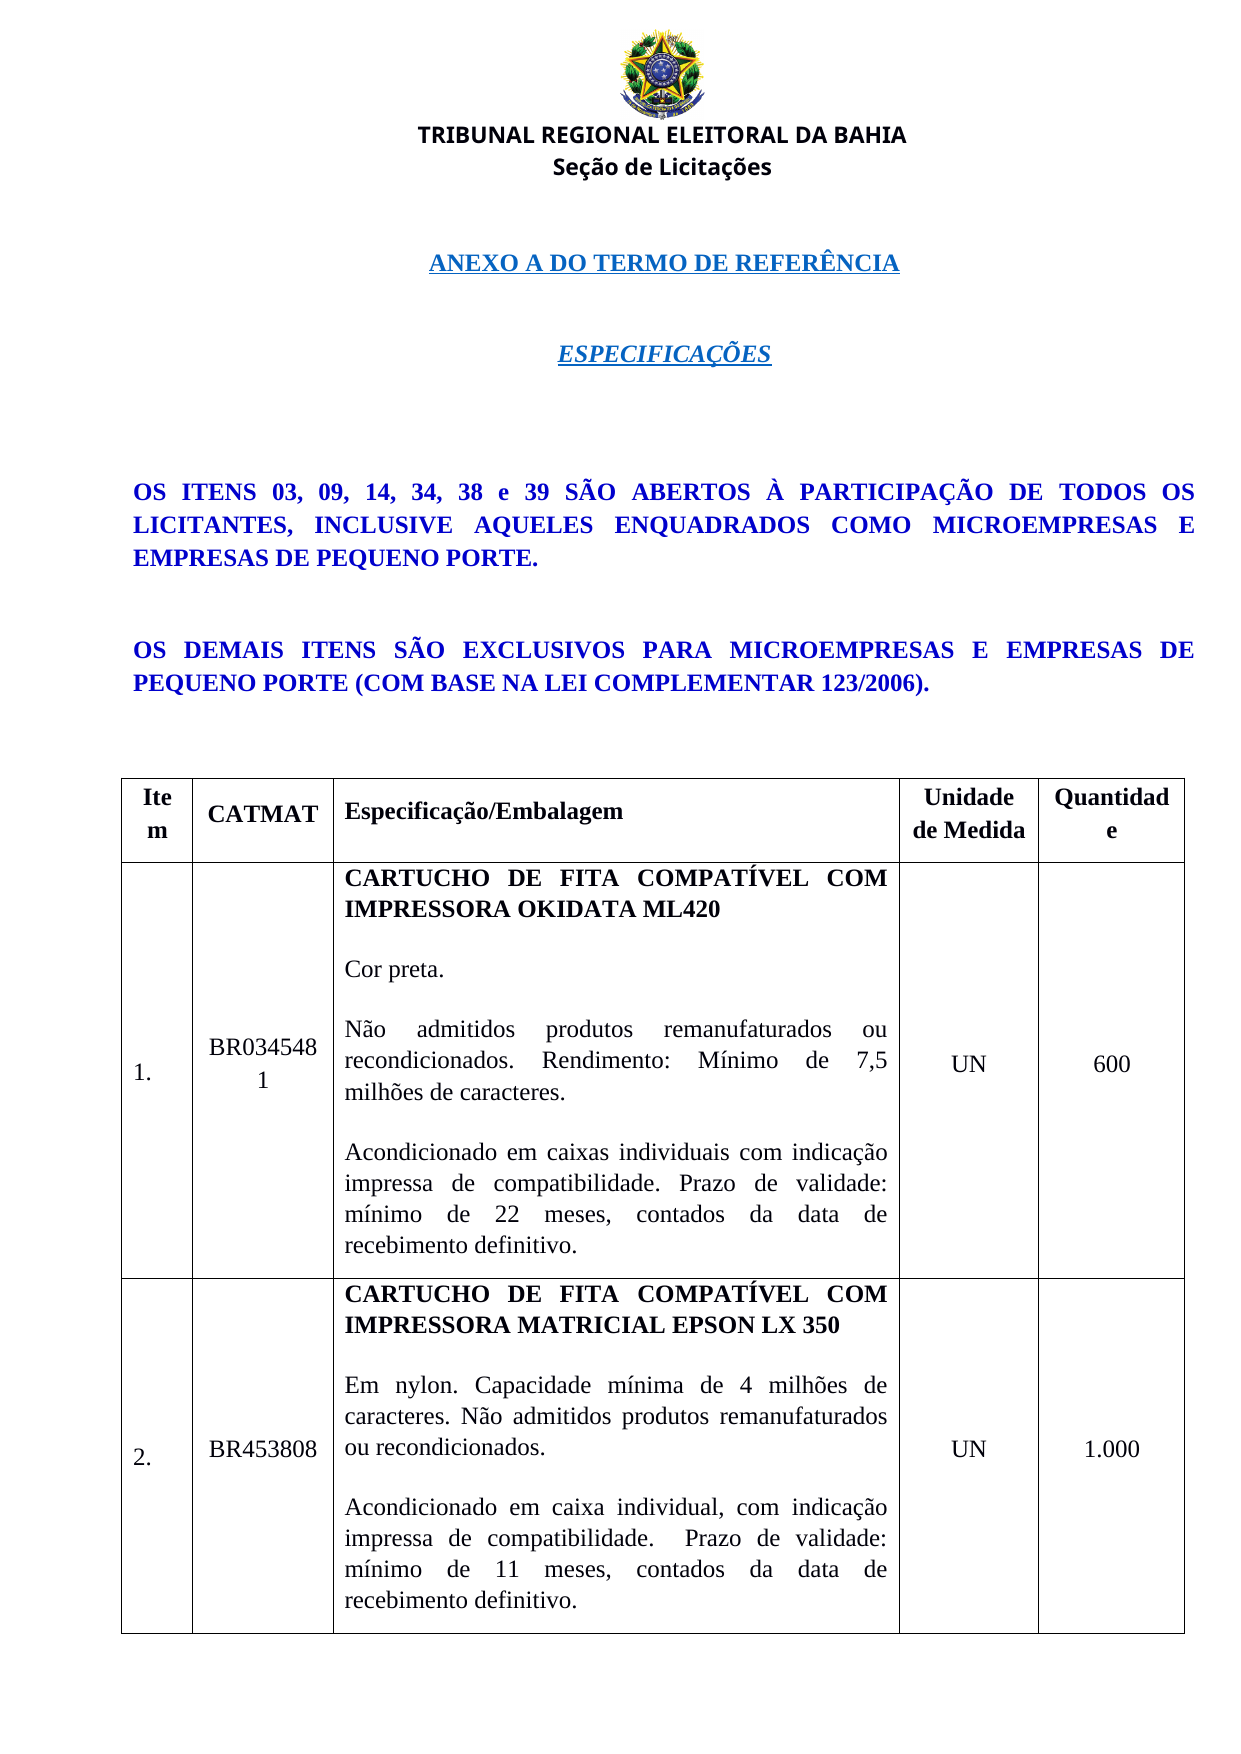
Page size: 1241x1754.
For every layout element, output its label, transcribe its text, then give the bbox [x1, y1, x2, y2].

table_cell UN [900, 863, 1038, 1278]
table_header Quantidade [1039, 779, 1184, 862]
table_cell UN [900, 1279, 1038, 1633]
text OS DEMAIS ITENS SÃO EXCLUSIVOS PARA MICROEMPRESAS E EMPRESAS DE PEQUENO PORTE (COM BASE NA LEI COMPLEMENTAR 123/2006). [133, 632, 1196, 698]
table_cell [122, 863, 192, 1278]
table_header Especificação/Embalagem [334, 779, 899, 862]
table_cell [122, 1279, 192, 1633]
table_cell 1.000 [1039, 1279, 1184, 1633]
table_cell BR453808 [193, 1279, 333, 1633]
table_cell BR0345481 [193, 863, 333, 1278]
table_header Unidade de Medida [900, 779, 1038, 862]
text OS ITENS 03, 09, 14, 34, 38 e 39 SÃO ABERTOS À PARTICIPAÇÃO DE TODOS OS LICITANTES, INCLUSIVE AQUELES ENQUADRADOS COMO MICROEMPRESAS E EMPRESAS DE PEQUENO PORTE. [133, 473, 1196, 573]
table_cell CARTUCHO DE FITA COMPATÍVEL COM IMPRESSORA MATRICIAL EPSON LX 350 Em nylon. Capacidade mínima de 4 milhões de caracteres. Não admitidos produtos remanufaturados ou recondicionados. Acondicionado em caixa individual, com indicação impressa de compatibilidade. Prazo de validade: mínimo de 11 meses, contados da data de recebimento definitivo. [334, 1279, 899, 1633]
table_cell 600 [1039, 863, 1184, 1278]
table_header CATMAT [193, 779, 333, 862]
text ANEXO A DO TERMO DE REFERÊNCIA [133, 244, 1196, 278]
text ESPECIFICAÇÕES [133, 336, 1196, 369]
table_header Item [122, 779, 192, 862]
table_cell CARTUCHO DE FITA COMPATÍVEL COM IMPRESSORA OKIDATA ML420 Cor preta. Não admitidos produtos remanufaturados ou recondicionados. Rendimento: Mínimo de 7,5 milhões de caracteres. Acondicionado em caixas individuais com indicação impressa de compatibilidade. Prazo de validade: mínimo de 22 meses, contados da data de recebimento definitivo. [334, 863, 899, 1278]
